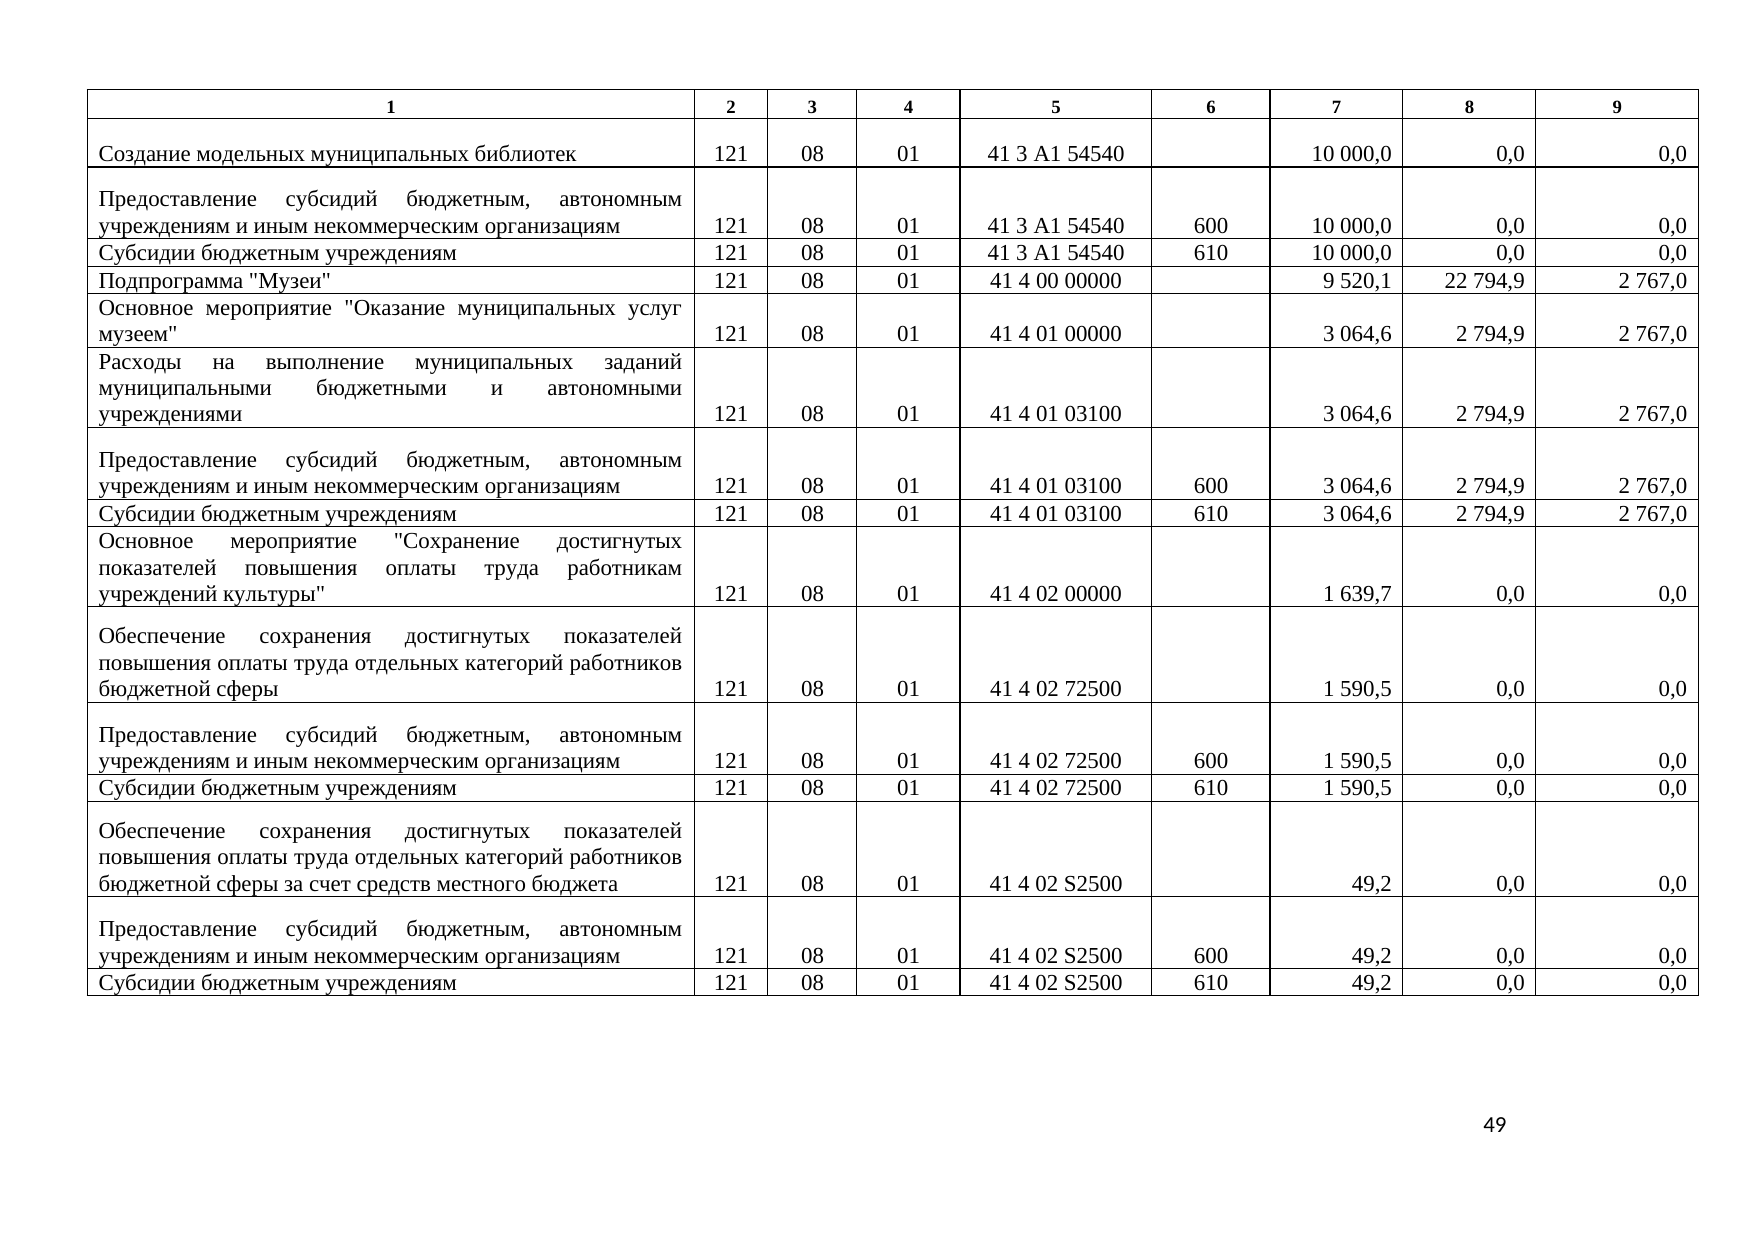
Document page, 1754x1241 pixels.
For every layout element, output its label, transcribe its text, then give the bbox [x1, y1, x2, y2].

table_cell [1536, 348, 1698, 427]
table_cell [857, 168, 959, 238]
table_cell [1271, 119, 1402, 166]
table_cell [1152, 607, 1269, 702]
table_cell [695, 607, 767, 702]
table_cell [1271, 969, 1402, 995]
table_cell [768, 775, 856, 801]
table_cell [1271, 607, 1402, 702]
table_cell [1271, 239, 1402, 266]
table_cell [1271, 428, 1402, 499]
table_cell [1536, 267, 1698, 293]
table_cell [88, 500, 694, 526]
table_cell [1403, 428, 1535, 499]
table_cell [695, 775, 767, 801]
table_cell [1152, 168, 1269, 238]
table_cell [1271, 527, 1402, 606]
table_header 9 [1536, 90, 1698, 118]
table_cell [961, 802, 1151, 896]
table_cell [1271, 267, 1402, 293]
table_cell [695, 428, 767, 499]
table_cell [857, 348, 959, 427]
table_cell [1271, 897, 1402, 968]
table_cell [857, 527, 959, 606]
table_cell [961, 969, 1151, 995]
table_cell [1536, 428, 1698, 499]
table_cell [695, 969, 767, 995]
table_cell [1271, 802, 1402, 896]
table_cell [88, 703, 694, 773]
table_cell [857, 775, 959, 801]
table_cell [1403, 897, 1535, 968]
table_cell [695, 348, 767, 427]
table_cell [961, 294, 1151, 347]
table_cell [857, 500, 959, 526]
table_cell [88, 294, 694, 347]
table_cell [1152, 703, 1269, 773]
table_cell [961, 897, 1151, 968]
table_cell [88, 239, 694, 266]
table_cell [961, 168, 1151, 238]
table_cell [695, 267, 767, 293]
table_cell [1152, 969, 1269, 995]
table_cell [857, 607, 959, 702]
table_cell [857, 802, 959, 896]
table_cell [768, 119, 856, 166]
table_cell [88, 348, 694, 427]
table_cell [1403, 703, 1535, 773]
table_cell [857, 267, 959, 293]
table_header 8 [1403, 90, 1535, 118]
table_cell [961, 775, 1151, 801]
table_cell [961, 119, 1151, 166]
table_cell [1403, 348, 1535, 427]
table_header 3 [768, 90, 856, 118]
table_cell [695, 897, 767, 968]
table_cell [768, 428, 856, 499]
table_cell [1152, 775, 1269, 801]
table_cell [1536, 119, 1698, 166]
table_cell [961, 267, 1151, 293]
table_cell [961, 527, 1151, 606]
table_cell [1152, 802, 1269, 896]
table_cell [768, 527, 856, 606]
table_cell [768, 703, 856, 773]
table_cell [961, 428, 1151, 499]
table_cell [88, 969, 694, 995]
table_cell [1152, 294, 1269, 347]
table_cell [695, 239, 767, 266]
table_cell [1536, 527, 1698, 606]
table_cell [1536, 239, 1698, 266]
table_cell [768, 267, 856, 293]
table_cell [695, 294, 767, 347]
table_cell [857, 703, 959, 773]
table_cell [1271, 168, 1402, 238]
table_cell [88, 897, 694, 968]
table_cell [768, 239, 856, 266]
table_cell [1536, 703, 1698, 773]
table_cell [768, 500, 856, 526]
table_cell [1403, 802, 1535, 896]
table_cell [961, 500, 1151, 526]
table_header 5 [961, 90, 1151, 118]
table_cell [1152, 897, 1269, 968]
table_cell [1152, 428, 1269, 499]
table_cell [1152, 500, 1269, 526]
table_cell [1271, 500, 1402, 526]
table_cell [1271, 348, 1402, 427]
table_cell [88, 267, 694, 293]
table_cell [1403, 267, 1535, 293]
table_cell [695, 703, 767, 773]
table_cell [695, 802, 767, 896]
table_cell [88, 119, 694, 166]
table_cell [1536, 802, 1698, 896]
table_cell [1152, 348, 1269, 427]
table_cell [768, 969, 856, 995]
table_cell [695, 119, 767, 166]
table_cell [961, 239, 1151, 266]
table_header 4 [857, 90, 959, 118]
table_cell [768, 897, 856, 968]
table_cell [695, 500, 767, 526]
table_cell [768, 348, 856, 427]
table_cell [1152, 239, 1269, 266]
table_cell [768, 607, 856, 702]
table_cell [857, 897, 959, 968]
table_header 6 [1152, 90, 1269, 118]
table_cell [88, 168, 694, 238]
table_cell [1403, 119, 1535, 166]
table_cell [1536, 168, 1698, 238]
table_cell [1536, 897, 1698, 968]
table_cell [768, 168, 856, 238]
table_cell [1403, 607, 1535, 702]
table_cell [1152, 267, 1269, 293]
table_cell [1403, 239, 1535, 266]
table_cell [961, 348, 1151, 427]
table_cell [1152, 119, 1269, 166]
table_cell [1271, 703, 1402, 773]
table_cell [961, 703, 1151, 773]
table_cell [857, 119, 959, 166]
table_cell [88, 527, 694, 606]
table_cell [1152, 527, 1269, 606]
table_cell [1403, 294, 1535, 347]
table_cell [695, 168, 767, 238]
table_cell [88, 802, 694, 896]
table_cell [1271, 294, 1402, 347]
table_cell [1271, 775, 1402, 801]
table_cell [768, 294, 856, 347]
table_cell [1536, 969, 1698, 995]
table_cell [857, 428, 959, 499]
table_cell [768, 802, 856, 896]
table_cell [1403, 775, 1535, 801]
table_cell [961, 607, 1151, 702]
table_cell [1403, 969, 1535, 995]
table_header 2 [695, 90, 767, 118]
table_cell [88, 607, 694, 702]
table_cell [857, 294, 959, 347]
table_header 7 [1271, 90, 1402, 118]
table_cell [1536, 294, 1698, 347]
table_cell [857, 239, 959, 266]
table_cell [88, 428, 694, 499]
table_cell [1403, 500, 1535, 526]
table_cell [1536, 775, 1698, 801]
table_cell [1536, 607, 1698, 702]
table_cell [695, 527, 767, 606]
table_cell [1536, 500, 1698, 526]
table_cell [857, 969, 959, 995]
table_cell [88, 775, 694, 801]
table_header 1 [88, 90, 694, 118]
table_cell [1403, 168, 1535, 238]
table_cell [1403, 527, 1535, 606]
